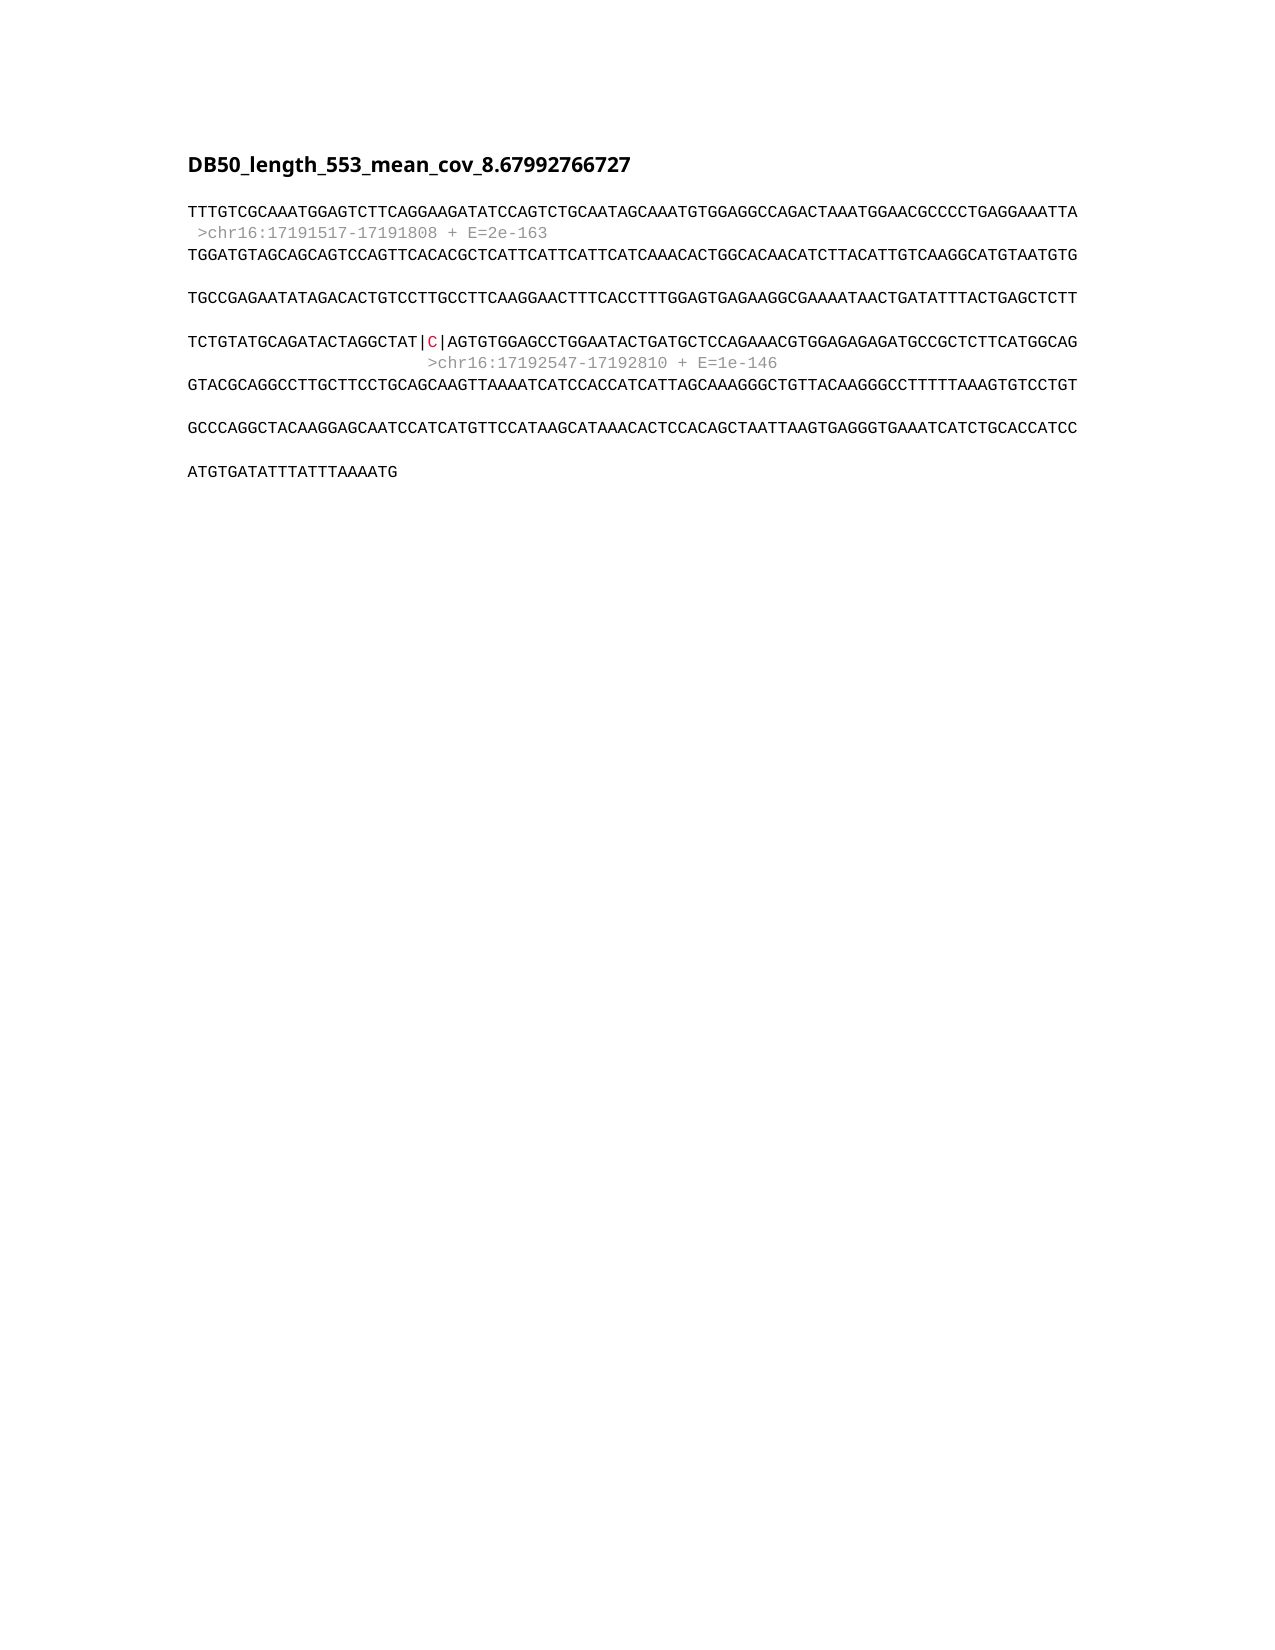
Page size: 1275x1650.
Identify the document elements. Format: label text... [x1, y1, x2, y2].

text TTTGTCGCAAATGGAGTCTTCAGGAAGATATCCAGTCTGCAATAGCAAATGTGGAGGCCAGACTAAATGGAACGCCCCTGAGGAAATTA >chr16:17191517-17191808 + E=2e-163 TGGATGTAGCAGCAGTCCAGTTCACACGCTCATTCATTCATTCATCAAACACTGGCACAACATCTTACATTGTCAAGGCATGTAATGTG TGCCGAGAATATAGACACTGTCCTTGCCTTCAAGGAACTTTCACCTTTGGAGTGAGAAGGCGAAAATAACTGATATTTACTGAGCTCTT TCTGTATGCAGATACTAGGCTAT|C|AGTGTGGAGCCTGGAATACTGATGCTCCAGAAACGTGGAGAGAGATGCCGCTCTTCATGGCAG >chr16:17192547-17192810 + E=1e-146 GTACGCAGGCCTTGCTTCCTGCAGCAAGTTAAAATCATCCACCATCATTAGCAAAGGGCTGTTACAAGGGCCTTTTTAAAGTGTCCTGT GCCCAGGCTACAAGGAGCAATCCATCATGTTCCATAAGCATAAACACTCCACAGCTAATTAAGTGAGGGTGAAATCATCTGCACCATCC ATGTGATATTTATTTAAAATG [187, 203, 1087, 482]
text DB50_length_553_mean_cov_8.67992766727 [187, 150, 1087, 178]
